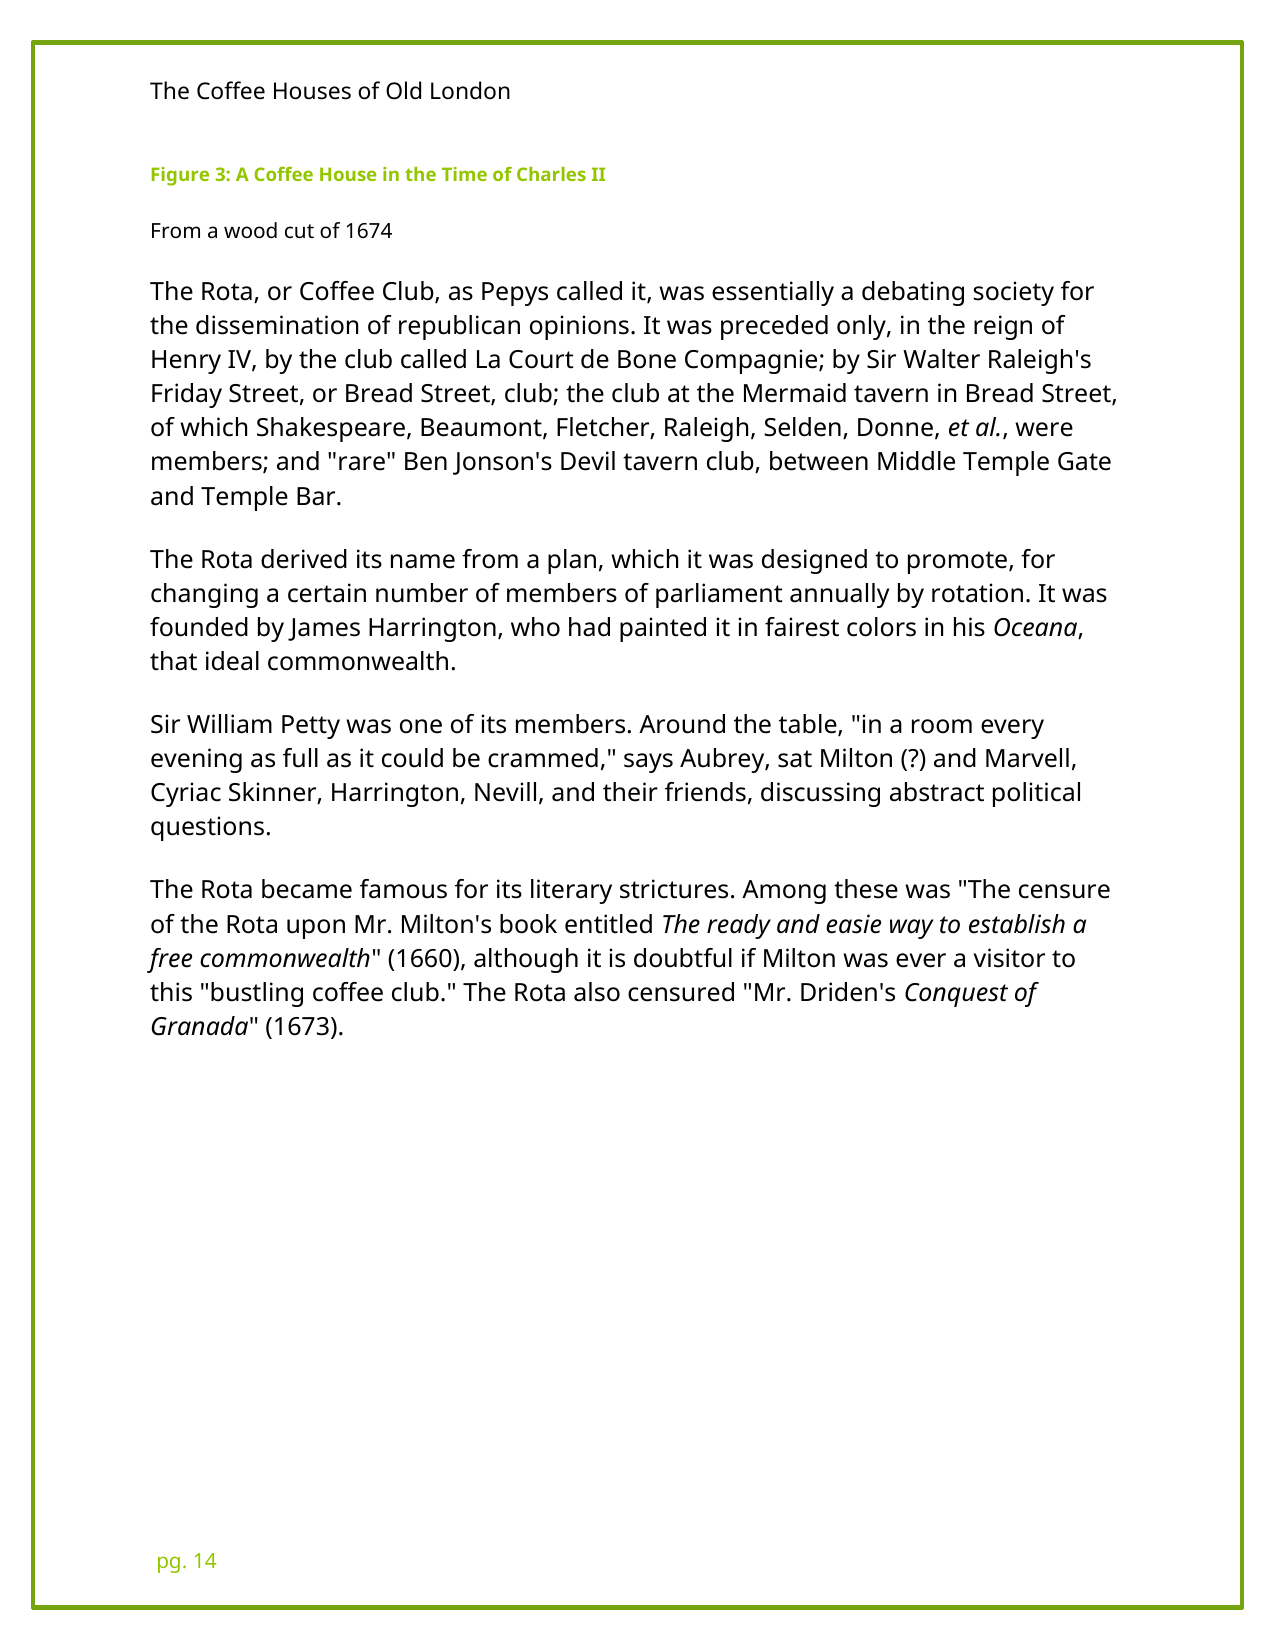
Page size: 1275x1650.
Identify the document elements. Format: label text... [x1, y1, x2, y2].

text The Rota became famous for its literary strictures. Among these was "The censure of the Rota upon Mr. Milton's book entitled The ready and easie way to establish a free commonwealth" (1660), although it is doubtful if Milton was ever a visitor to this "bustling coffee club." The Rota also censured "Mr. Driden's Conquest of Granada" (1673). [150, 872, 1125, 1042]
text Figure 3: A Coffee House in the Time of Charles II [150, 161, 1125, 187]
text From a wood cut of 1674 [150, 216, 1125, 244]
text The Rota, or Coffee Club, as Pepys called it, was essentially a debating society for the dissemination of republican opinions. It was preceded only, in the reign of Henry IV, by the club called La Court de Bone Compagnie; by Sir Walter Raleigh's Friday Street, or Bread Street, club; the club at the Mermaid tavern in Bread Street, of which Shakespeare, Beaumont, Fletcher, Raleigh, Selden, Donne, et al., were members; and "rare" Ben Jonson's Devil tavern club, between Middle Temple Gate and Temple Bar. [150, 274, 1125, 512]
text The Rota derived its name from a plan, which it was designed to promote, for changing a certain number of members of parliament annually by rotation. It was founded by James Harrington, who had painted it in fairest colors in his Oceana, that ideal commonwealth. [150, 541, 1125, 678]
text Sir William Petty was one of its members. Around the table, "in a room every evening as full as it could be crammed," says Aubrey, sat Milton (?) and Marvell, Cyriac Skinner, Harrington, Nevill, and their friends, discussing abstract political questions. [150, 707, 1125, 843]
